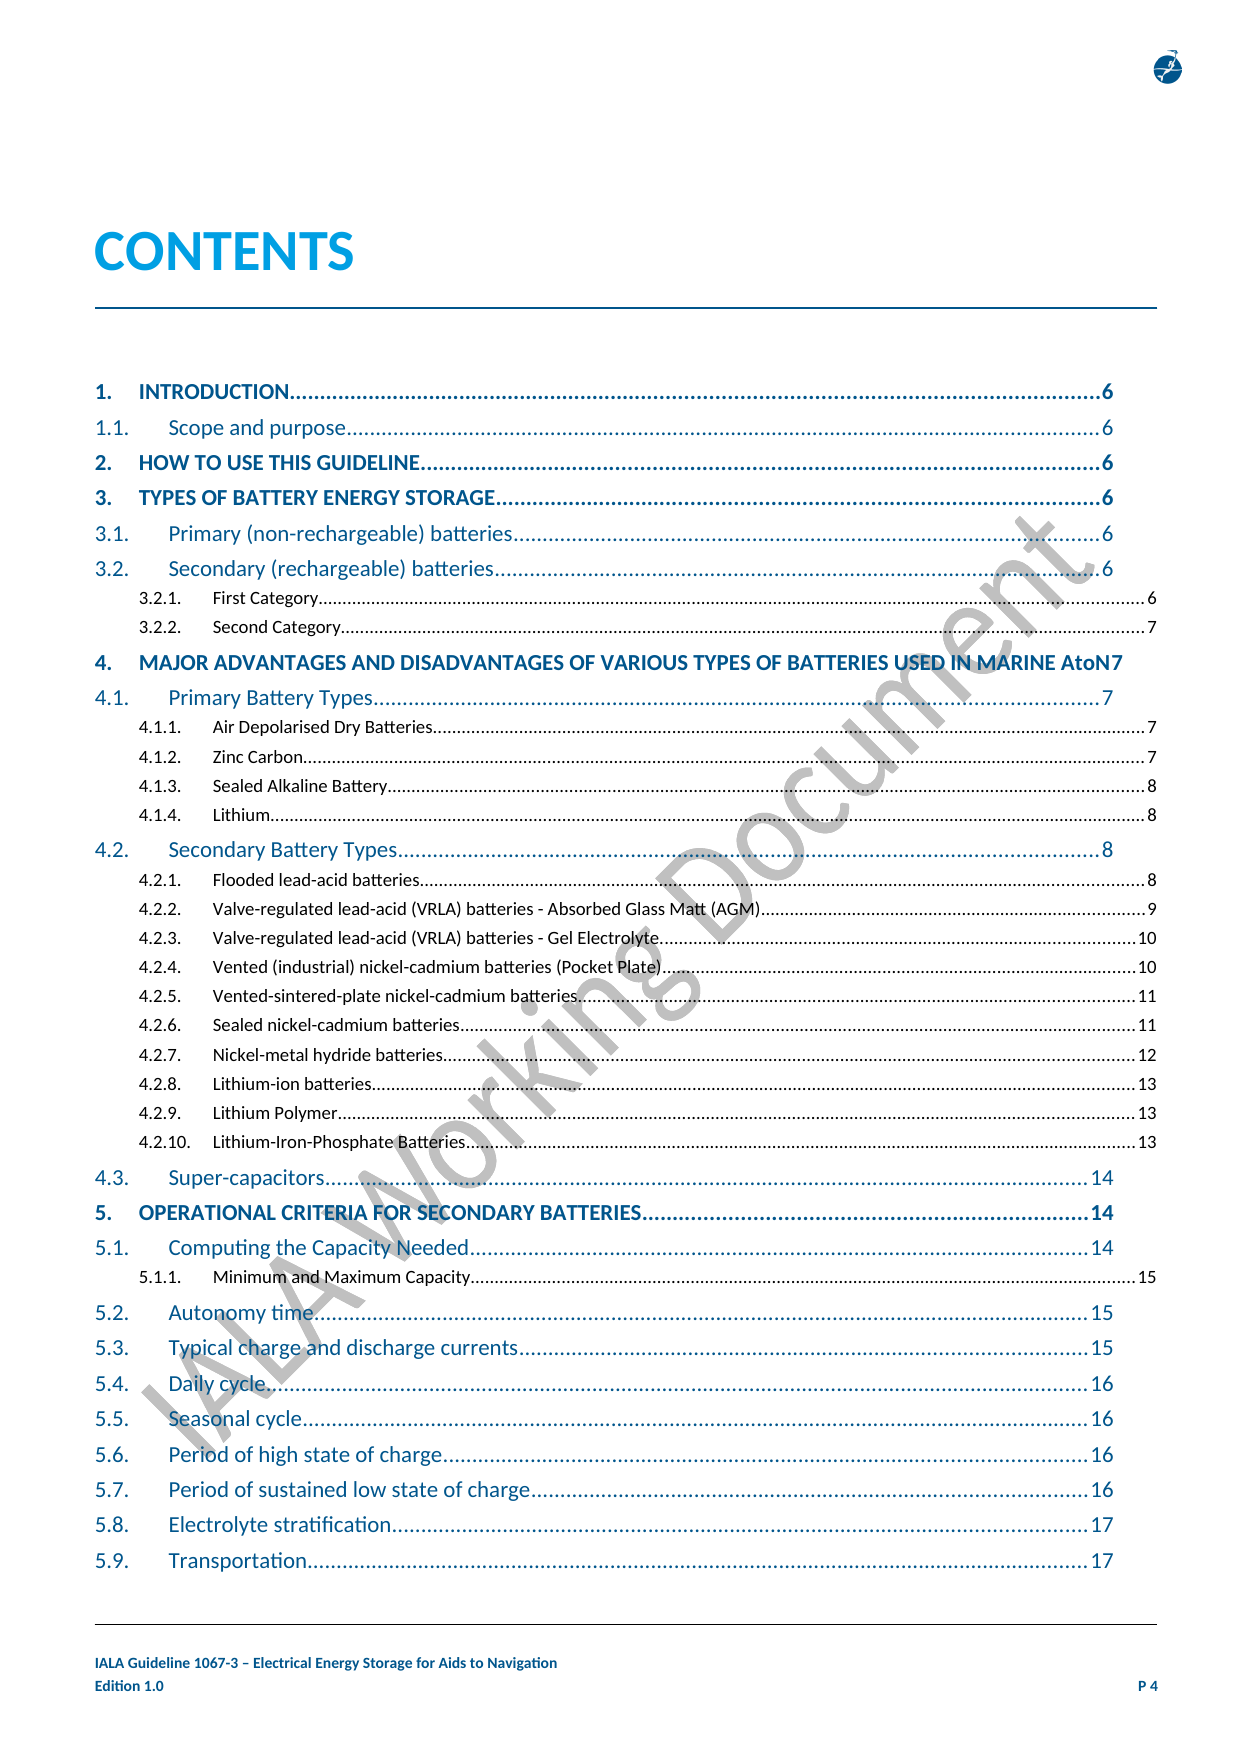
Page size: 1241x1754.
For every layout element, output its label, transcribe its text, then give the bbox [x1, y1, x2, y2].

text 4.2.8. Lithium-ion batteries 13 [139, 1072, 1157, 1095]
text 5.1. Computing the Capacity Needed 14 [94, 1230, 1113, 1261]
text 4.2. Secondary Battery Types 8 [94, 832, 1113, 863]
text 5.9. Transportation 17 [94, 1543, 1113, 1574]
text 1. INTRODUCTION 6 [94, 374, 1113, 405]
picture [1120, 0, 1241, 119]
text 4.1.3. Sealed Alkaline Battery 8 [139, 774, 1157, 797]
text 5. OPERATIONAL CRITERIA FOR SECONDARY BATTERIES 14 [94, 1195, 1113, 1226]
text 5.4. Daily cycle 16 [94, 1366, 1113, 1397]
text 4.1.1. Air Depolarised Dry Batteries 7 [139, 716, 1157, 738]
text 4.2.4. Vented (industrial) nickel-cadmium batteries (Pocket Plate) 10 [139, 955, 1157, 978]
text 4.1. Primary Battery Types 7 [94, 680, 1113, 711]
text 3.2. Secondary (rechargeable) batteries 6 [94, 551, 1113, 582]
text 5.5. Seasonal cycle 16 [94, 1401, 1113, 1432]
text 4.1.2. Zinc Carbon 7 [139, 745, 1157, 768]
text 4.2.7. Nickel-metal hydride batteries 12 [139, 1043, 1157, 1066]
text 4.2.6. Sealed nickel-cadmium batteries 11 [139, 1013, 1157, 1036]
text 5.3. Typical charge and discharge currents 15 [94, 1330, 1113, 1361]
text 4. MAJOR ADVANTAGES AND DISADVANTAGES OF VARIOUS TYPES OF BATTERIES USED IN MARINE AtoN 7 [94, 645, 1113, 676]
text 4.2.2. Valve-regulated lead-acid (VRLA) batteries - Absorbed Glass Matt (AGM) 9 [139, 897, 1157, 920]
text 2. HOW TO USE THIS GUIDELINE 6 [94, 445, 1113, 476]
text 1.1. Scope and purpose 6 [94, 409, 1113, 441]
text 4.2.3. Valve-regulated lead-acid (VRLA) batteries - Gel Electrolyte. 10 [139, 926, 1157, 949]
text 4.1.4. Lithium 8 [139, 803, 1157, 826]
text 4.2.5. Vented-sintered-plate nickel-cadmium batteries 11 [139, 984, 1157, 1007]
text 5.1.1. Minimum and Maximum Capacity 15 [139, 1266, 1157, 1288]
text 4.2.10. Lithium-Iron-Phosphate Batteries 13 [139, 1130, 1157, 1153]
text 3. TYPES OF BATTERY ENERGY STORAGE 6 [94, 480, 1113, 511]
text 5.7. Period of sustained low state of charge 16 [94, 1472, 1113, 1503]
text 5.2. Autonomy time 15 [94, 1295, 1113, 1326]
text 4.3. Super-capacitors 14 [94, 1159, 1113, 1191]
text 5.6. Period of high state of charge 16 [94, 1436, 1113, 1468]
text 3.2.2. Second Category 7 [139, 616, 1157, 638]
text 5.8. Electrolyte stratification 17 [94, 1507, 1113, 1538]
text 4.2.1. Flooded lead-acid batteries 8 [139, 868, 1157, 891]
text 4.2.9. Lithium Polymer 13 [139, 1101, 1157, 1124]
text 3.2.1. First Category 6 [139, 586, 1157, 609]
text 3.1. Primary (non-rechargeable) batteries 6 [94, 516, 1113, 547]
